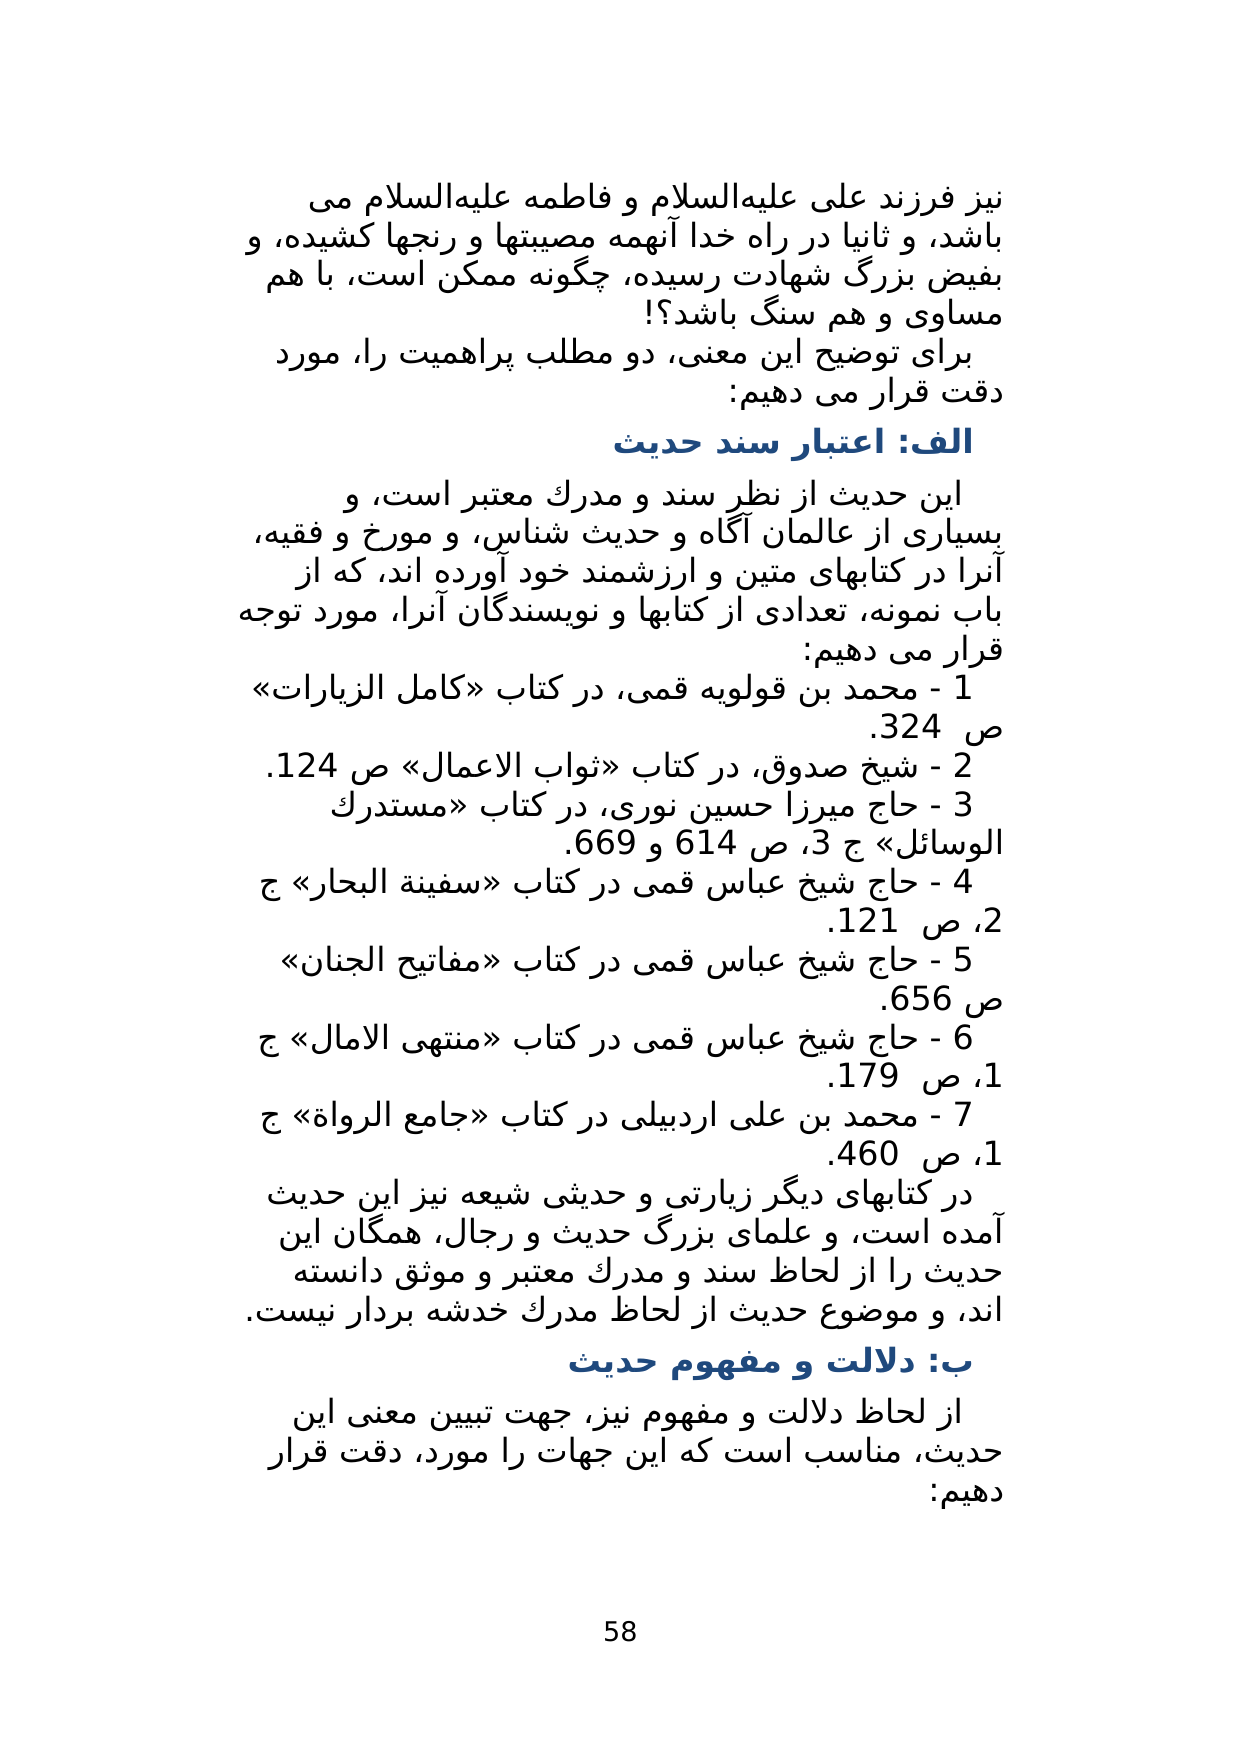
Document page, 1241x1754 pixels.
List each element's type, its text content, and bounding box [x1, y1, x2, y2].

text 2 - شيخ صدوق، در كتاب «ثواب الاعمال» ص 124. [236, 746, 1004, 785]
text 6 - حاج شيخ عباس قمى در كتاب «منتهى الامال» ج 1، ص ‍ 179. [236, 1018, 1004, 1096]
subtitle الف: اعتبار سند حديث [236, 423, 1004, 462]
text از لحاظ دلالت و مفهوم نيز، جهت تبيين معنى اين حديث، مناسب است كه اين جهات را مورد، دقت قرار دهيم: [236, 1393, 1004, 1509]
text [236, 177, 1004, 333]
text براى توضيح اين معنى، دو مطلب پراهميت را، مورد دقت قرار مى دهيم: [236, 333, 1004, 410]
text 7 - محمد بن على اردبيلى در كتاب «جامع الرواة» ج 1، ص ‍ 460. [236, 1096, 1004, 1173]
subtitle ب: دلالت و مفهوم حديث [236, 1341, 1004, 1380]
text 4 - حاج شيخ عباس قمى در كتاب «سفينة البحار» ج 2، ص ‍ 121. [236, 863, 1004, 940]
text 1 - محمد بن قولويه قمى، در كتاب «كامل الزيارات» ص ‍ 324. [236, 668, 1004, 746]
text 5 - حاج شيخ عباس قمى در كتاب «مفاتيح الجنان» ص 656. [236, 940, 1004, 1018]
text اين حديث از نظر سند و مدرك معتبر است، و بسيارى از عالمان آگاه و حديث شناس، و مورخ و فقيه، آنرا در كتابهاى متين و ارزشمند خود آورده اند، كه از باب نمونه، تعدادى از كتابها و نويسندگان آنرا، مورد توجه قرار مى دهيم: [236, 474, 1004, 668]
text در كتابهاى ديگر زيارتى و حديثى شيعه نيز اين حديث آمده است، و علماى بزرگ حديث و رجال، همگان اين حديث را از لحاظ سند و مدرك معتبر و موثق دانسته اند، و موضوع حديث از لحاظ مدرك خدشه بردار نيست. [236, 1173, 1004, 1329]
text 3 - حاج ميرزا حسين نورى، در كتاب «مستدرك الوسائل» ج 3، ص 614 و 669. [236, 785, 1004, 863]
